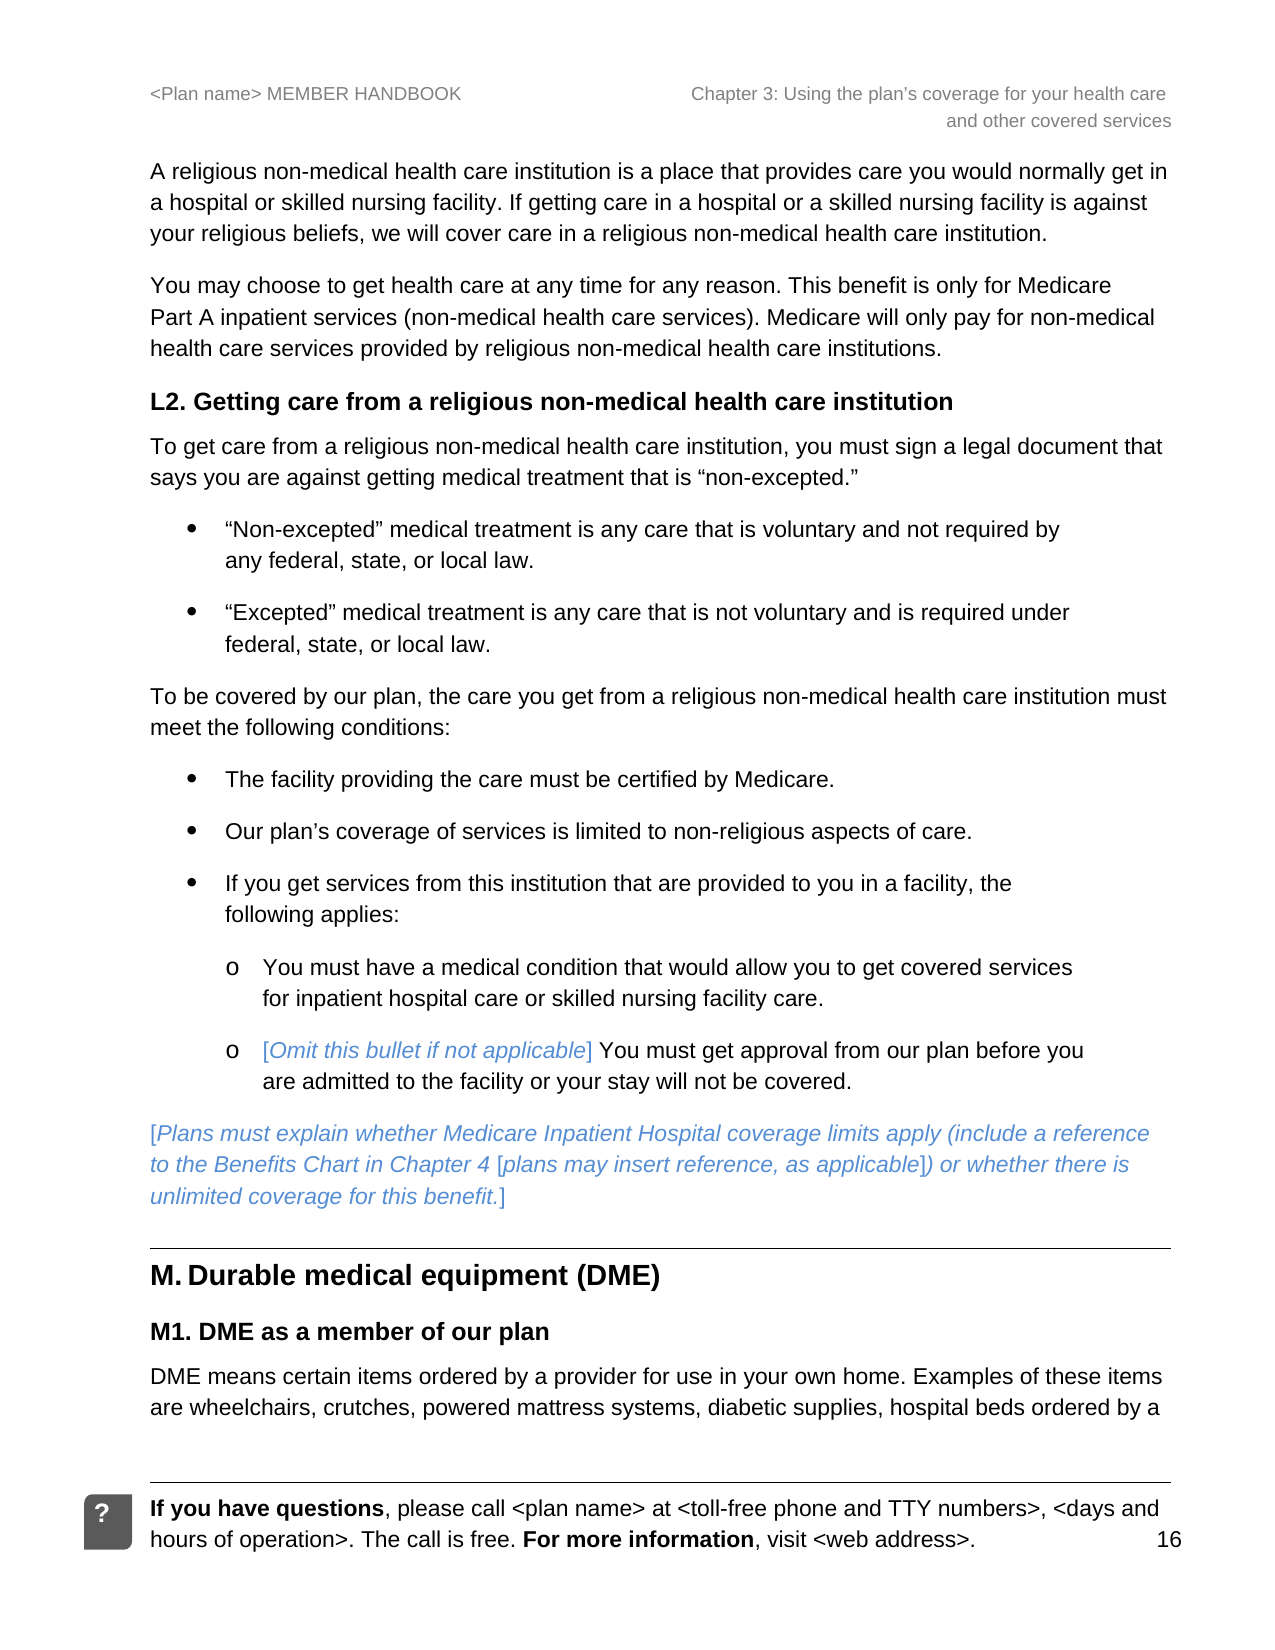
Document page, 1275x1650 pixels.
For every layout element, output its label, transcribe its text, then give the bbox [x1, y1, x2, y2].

subtitle L2. Getting care from a religious non-medical health care institution [150, 383, 1096, 417]
list “Non-excepted” medical treatment is any care that is voluntary and not required by any federal, state, or local law. [187, 512, 1096, 575]
list [Omit this bullet if not applicable] You must get approval from our plan before you are admitted to the facility or your stay will not be covered. [225, 1033, 1096, 1096]
subtitle M. Durable medical equipment (DME) [150, 1249, 1171, 1293]
list The facility providing the care must be certified by Medicare. [187, 762, 1096, 794]
text To get care from a religious non-medical health care institution, you must sign a legal document that says you are against getting medical treatment that is “non-excepted.” [150, 429, 1171, 492]
text To be covered by our plan, the care you get from a religious non-medical health care institution must meet the following conditions: [150, 679, 1171, 742]
list Our plan’s coverage of services is limited to non-religious aspects of care. [187, 814, 1096, 846]
list If you get services from this institution that are provided to you in a facility, the following applies: [187, 867, 1096, 929]
text [Plans must explain whether Medicare Inpatient Hospital coverage limits apply (include a reference to the Benefits Chart in Chapter 4 [plans may insert reference, as applicable]) or whether there is unlimited coverage for this benefit.] [150, 1117, 1171, 1210]
text A religious non-medical health care institution is a place that provides care you would normally get in a hospital or skilled nursing facility. If getting care in a hospital or a skilled nursing facility is against your religious beliefs, we will cover care in a religious non-medical health care institution. [150, 154, 1171, 248]
list You must have a medical condition that would allow you to get covered services for inpatient hospital care or skilled nursing facility care. [225, 950, 1096, 1012]
subtitle M1. DME as a member of our plan [150, 1313, 1096, 1347]
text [150, 1359, 1171, 1422]
text You may choose to get health care at any time for any reason. This benefit is only for Medicare Part A inpatient services (non-medical health care services). Medicare will only pay for non-medical health care services provided by religious non-medical health care institutions. [150, 269, 1171, 362]
list “Excepted” medical treatment is any care that is not voluntary and is required under federal, state, or local law. [187, 596, 1096, 658]
